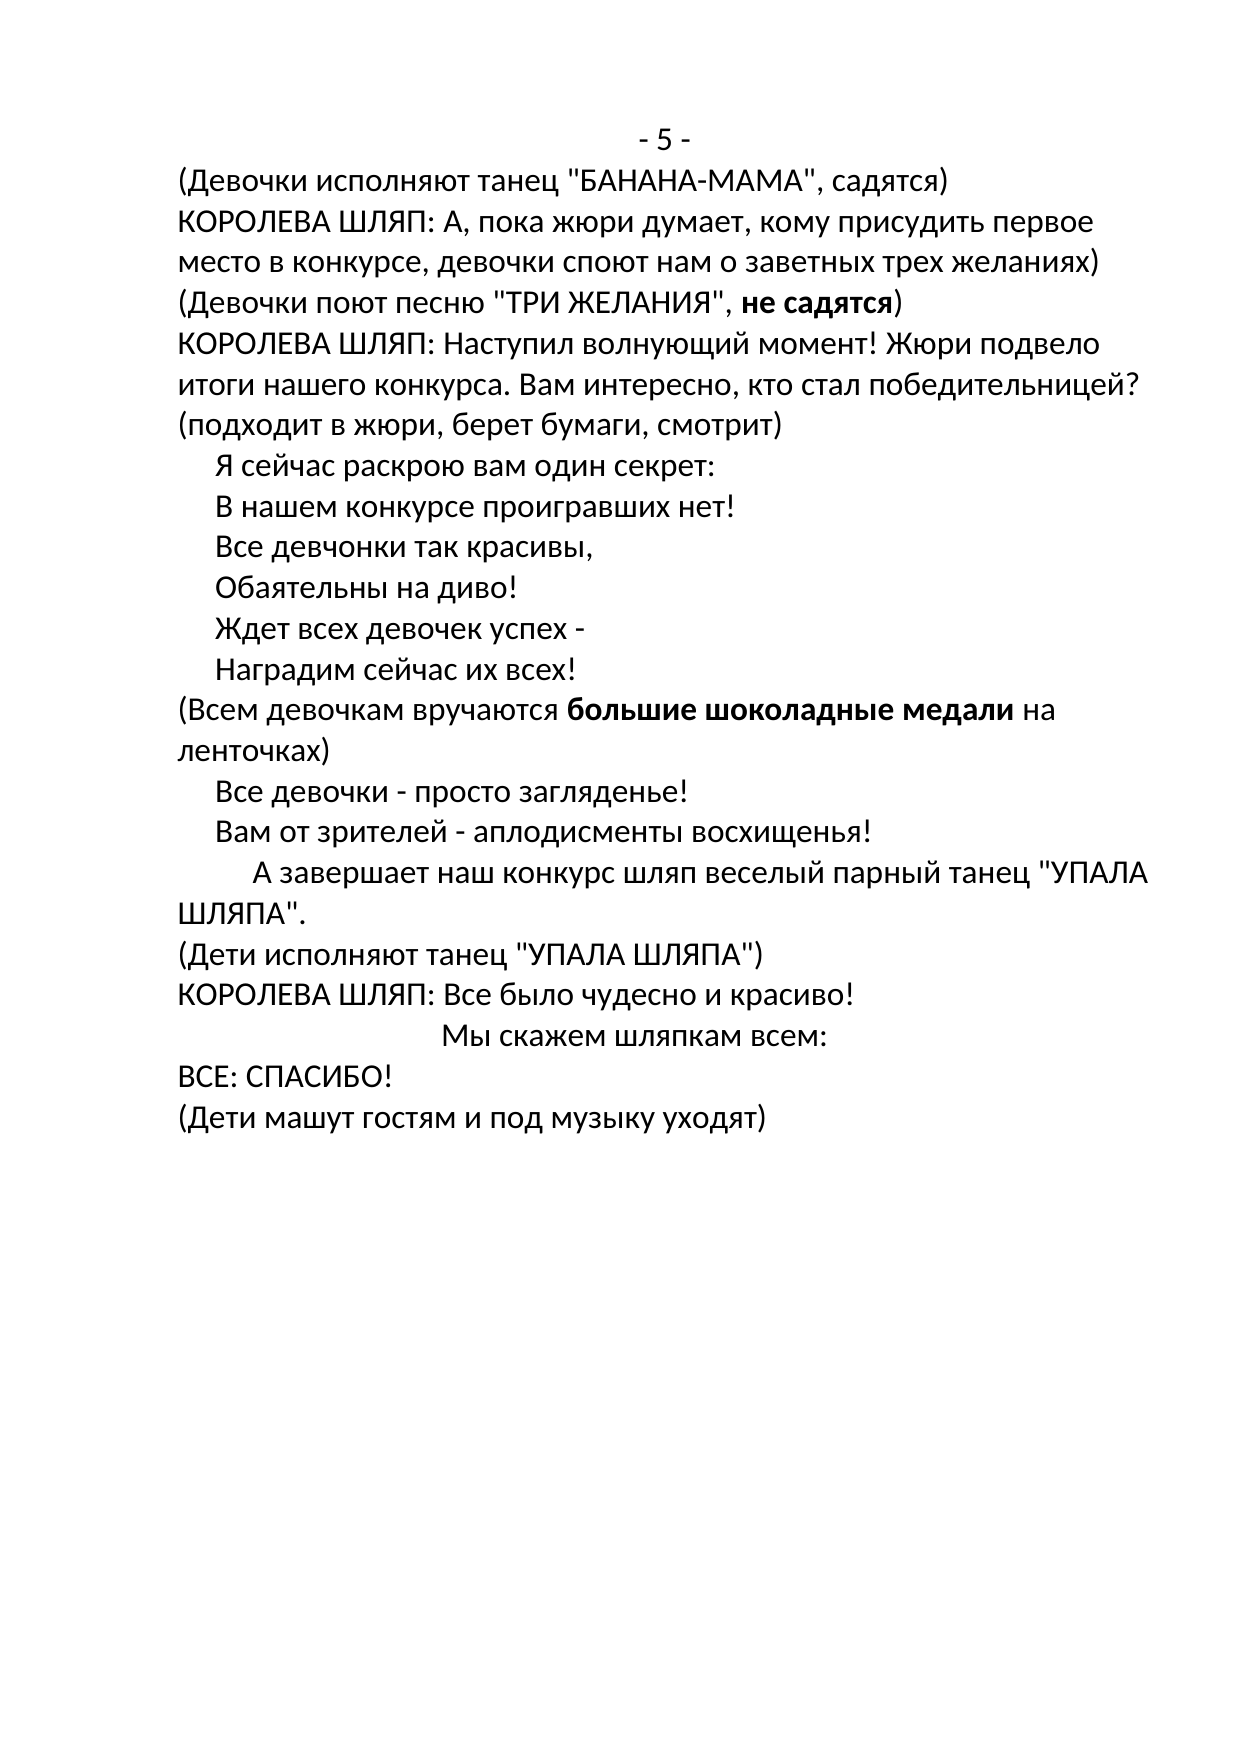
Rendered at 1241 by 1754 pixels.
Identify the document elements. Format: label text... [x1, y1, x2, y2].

text Ждет всех девочек успех - [177, 607, 1152, 648]
text ВСЕ: СПАСИБО! [177, 1055, 1152, 1096]
text (Дети машут гостям и под музыку уходят) [177, 1096, 1152, 1136]
text Мы скажем шляпкам всем: [177, 1014, 1152, 1055]
text - 5 - [177, 118, 1152, 159]
text (Дети исполняют танец "УПАЛА ШЛЯПА") [177, 933, 1152, 973]
text В нашем конкурсе проигравших нет! [177, 485, 1152, 525]
text Все девочки - просто загляденье! [177, 770, 1152, 811]
text КОРОЛЕВА ШЛЯП: Наступил волнующий момент! Жюри подвело итоги нашего конкурса. Вам интересно, кто стал победительницей? [177, 322, 1152, 403]
text (подходит в жюри, берет бумаги, смотрит) [177, 403, 1152, 444]
text Вам от зрителей - аплодисменты восхищенья! [177, 811, 1152, 851]
text Все девчонки так красивы, [177, 525, 1152, 566]
text (Всем девочкам вручаются большие шоколадные медали на ленточках) [177, 688, 1152, 770]
text А завершает наш конкурс шляп веселый парный танец "УПАЛА ШЛЯПА". [177, 851, 1152, 933]
text (Девочки исполняют танец "БАНАНА-МАМА", садятся) [177, 159, 1152, 199]
text КОРОЛЕВА ШЛЯП: Все было чудесно и красиво! [177, 973, 1152, 1014]
text (Девочки поют песню "ТРИ ЖЕЛАНИЯ", не садятся) [177, 281, 1152, 322]
text КОРОЛЕВА ШЛЯП: А, пока жюри думает, кому присудить первое место в конкурсе, девочки споют нам о заветных трех желаниях) [177, 199, 1152, 281]
text Наградим сейчас их всех! [177, 648, 1152, 688]
text Обаятельны на диво! [177, 566, 1152, 607]
text Я сейчас раскрою вам один секрет: [177, 444, 1152, 485]
